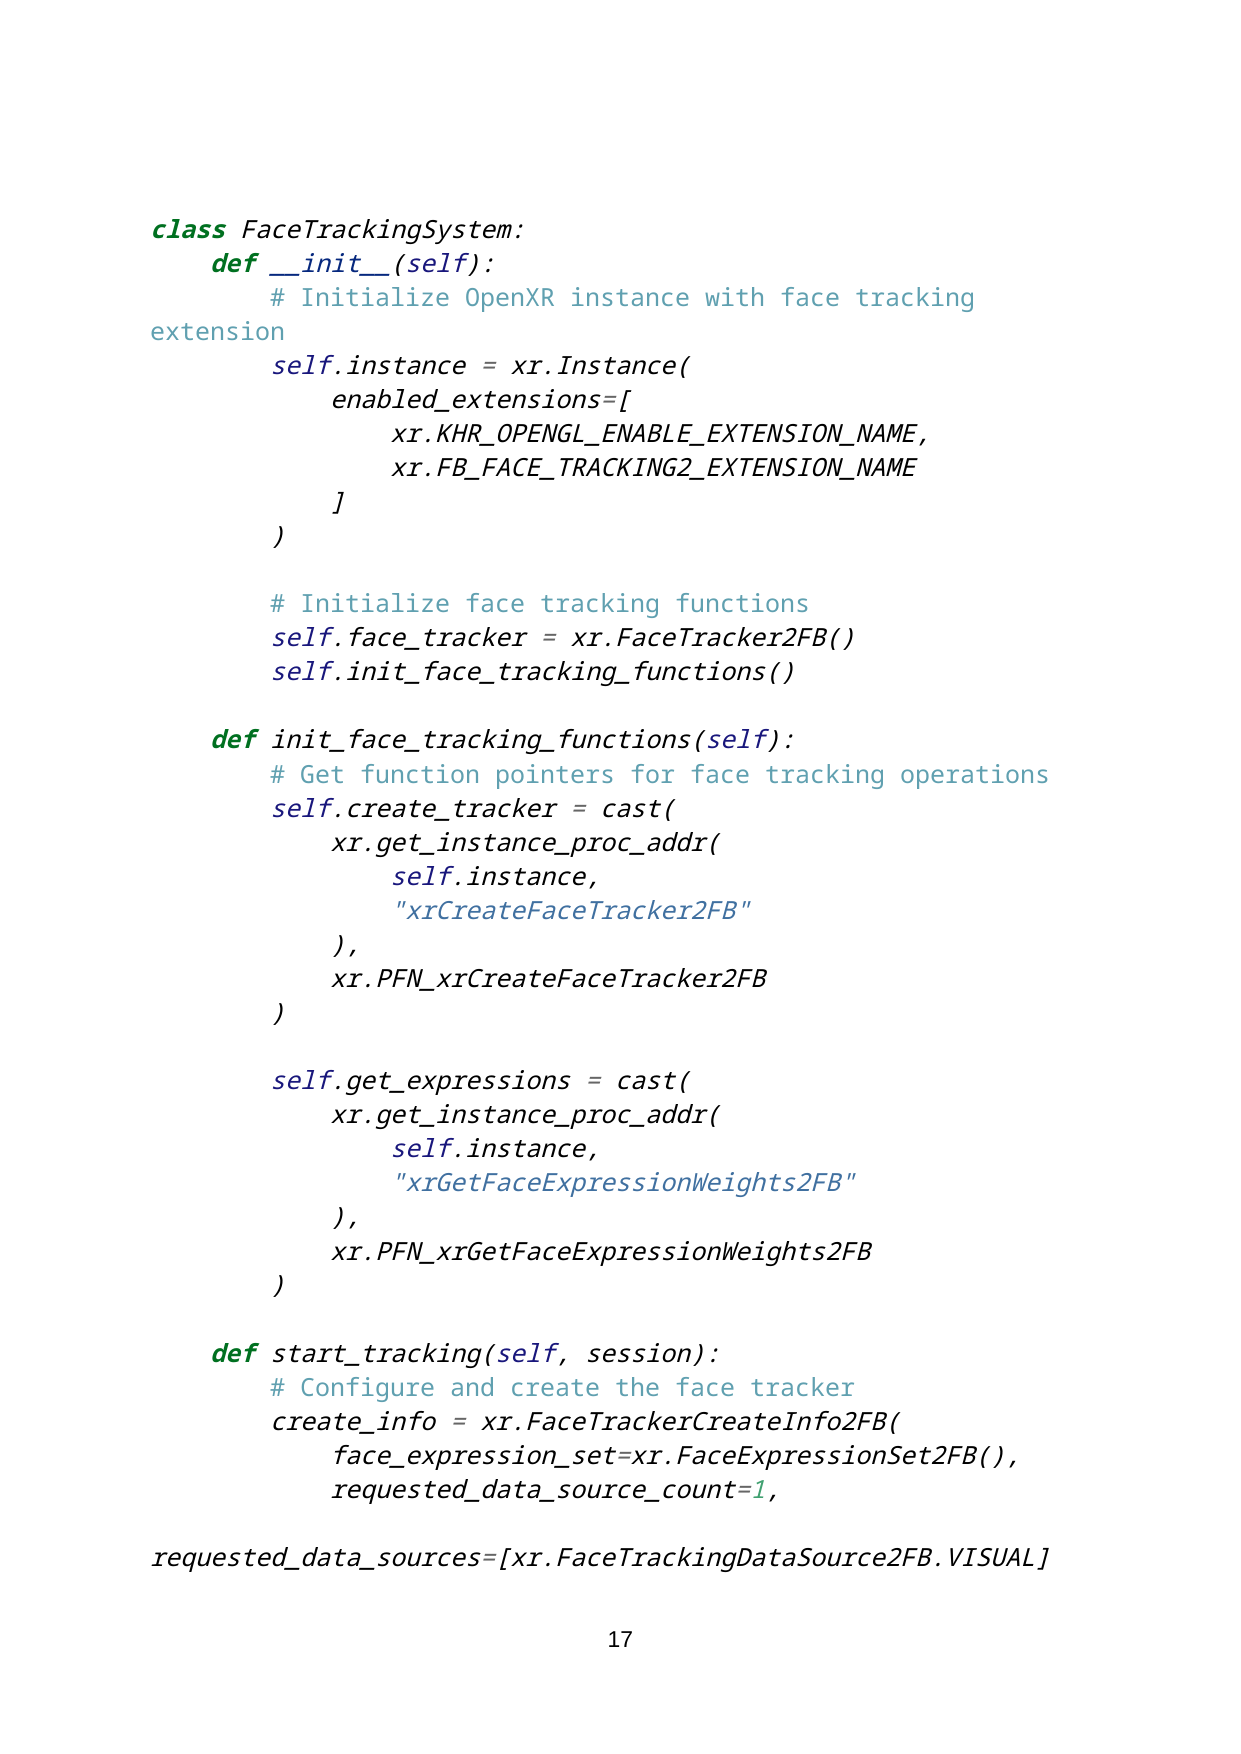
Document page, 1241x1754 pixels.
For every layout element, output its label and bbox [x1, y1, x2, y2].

text [150, 177, 1090, 1574]
